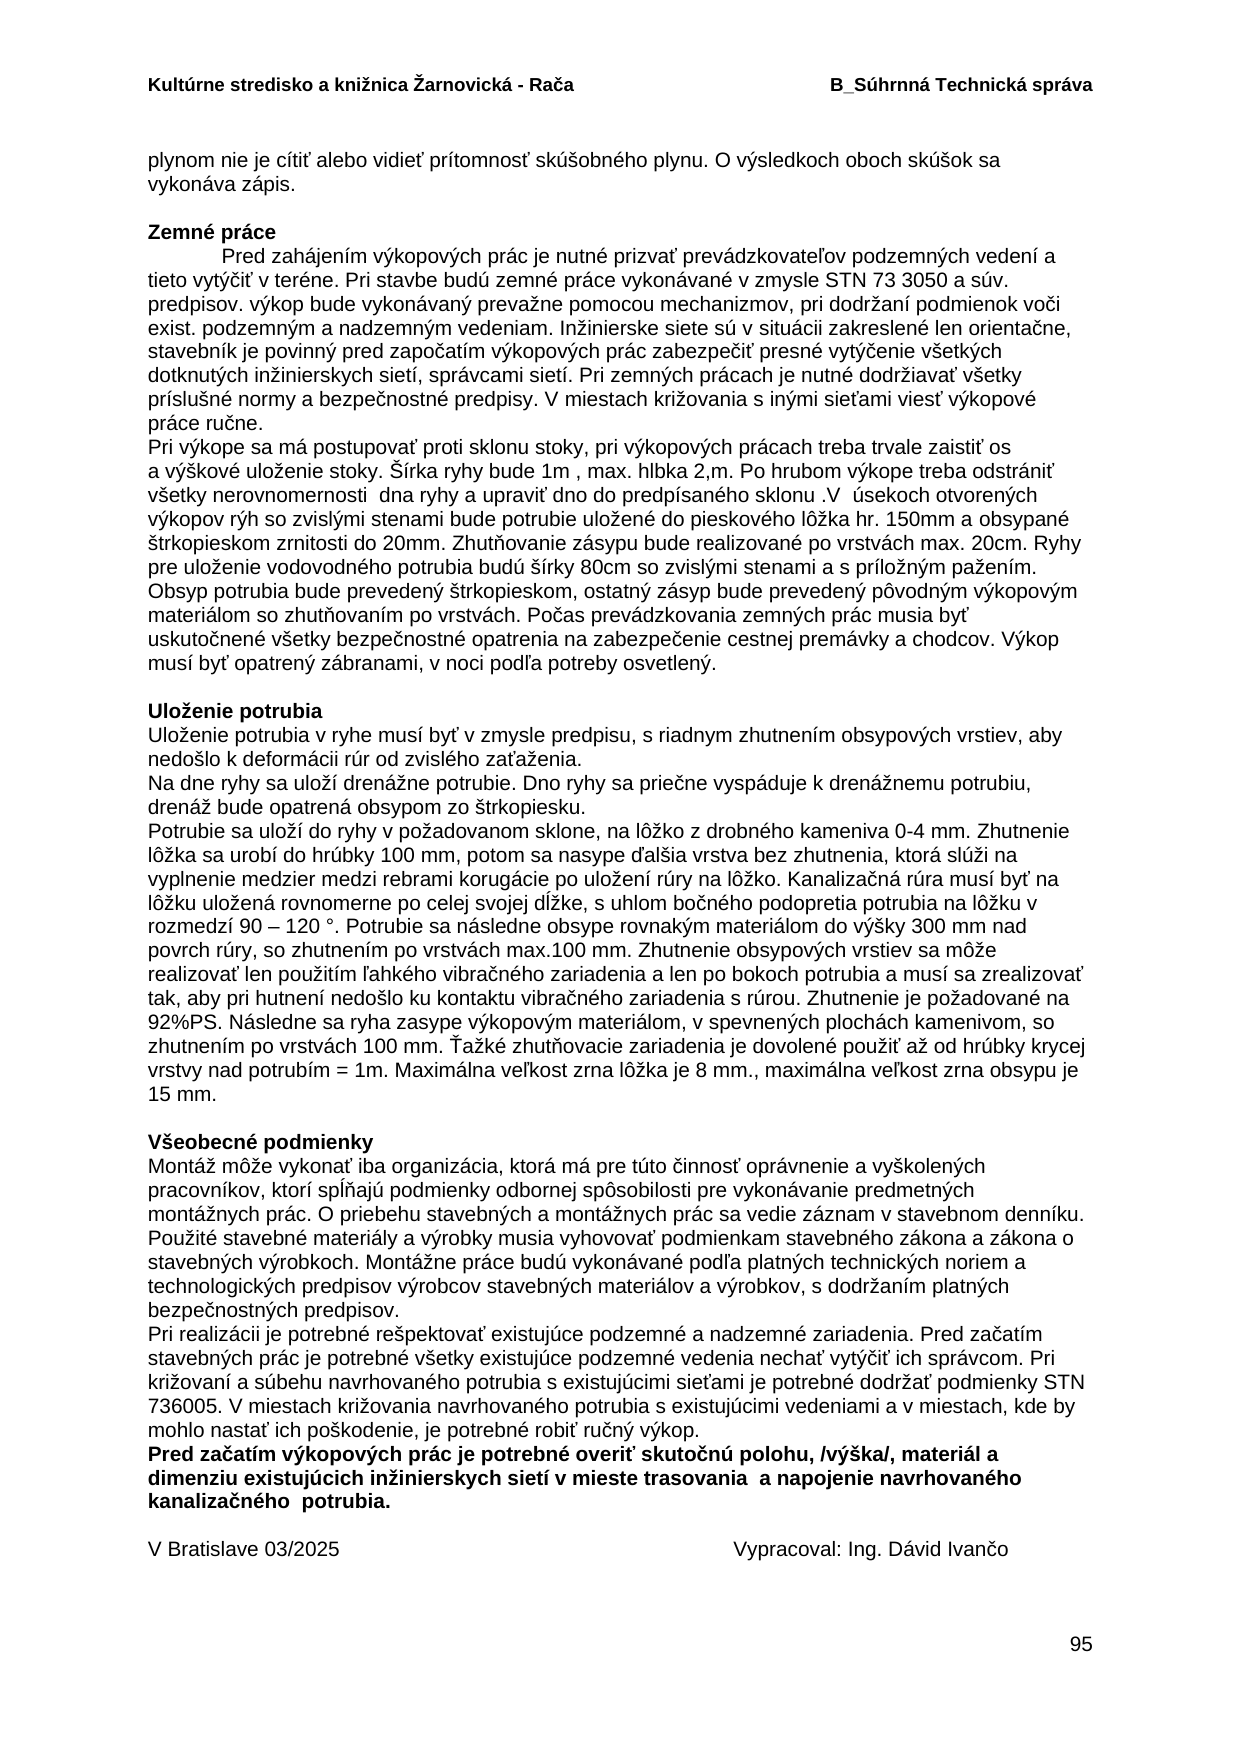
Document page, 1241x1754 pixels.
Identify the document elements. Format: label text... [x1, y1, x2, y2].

text Na dne ryhy sa uloží drenážne potrubie. Dno ryhy sa priečne vyspáduje k drenážnemu potrubiu, drenáž bude opatrená obsypom zo štrkopiesku. [148, 771, 1093, 818]
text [148, 148, 1093, 196]
text Pri realizácii je potrebné rešpektovať existujúce podzemné a nadzemné zariadenia. Pred začatím stavebných prác je potrebné všetky existujúce podzemné vedenia nechať vytýčiť ich správcom. Pri križovaní a súbehu navrhovaného potrubia s existujúcimi sieťami je potrebné dodržať podmienky STN 736005. V miestach križovania navrhovaného potrubia s existujúcimi vedeniami a v miestach, kde by mohlo nastať ich poškodenie, je potrebné robiť ručný výkop. [148, 1322, 1093, 1441]
text Použité stavebné materiály a výrobky musia vyhovovať podmienkam stavebného zákona a zákona o stavebných výrobkoch. Montážne práce budú vykonávané podľa platných technických noriem a technologických predpisov výrobcov stavebných materiálov a výrobkov, s dodržaním platných bezpečnostných predpisov. [148, 1226, 1093, 1322]
text Potrubie sa uloží do ryhy v požadovanom sklone, na lôžko z drobného kameniva 0-4 mm. Zhutnenie lôžka sa urobí do hrúbky 100 mm, potom sa nasype ďalšia vrstva bez zhutnenia, ktorá slúži na vyplnenie medzier medzi rebrami korugácie po uložení rúry na lôžko. Kanalizačná rúra musí byť na lôžku uložená rovnomerne po celej svojej dĺžke, s uhlom bočného podopretia potrubia na lôžku v rozmedzí 90 – 120 °. Potrubie sa následne obsype rovnakým materiálom do výšky 300 mm nad povrch rúry, so zhutnením po vrstvách max.100 mm. Zhutnenie obsypových vrstiev sa môže realizovať len použitím ľahkého vibračného zariadenia a len po bokoch potrubia a musí sa zrealizovať tak, aby pri hutnení nedošlo ku kontaktu vibračného zariadenia s rúrou. Zhutnenie je požadované na 92%PS. Následne sa ryha zasype výkopovým materiálom, v spevnených plochách kamenivom, so zhutnením po vrstvách 100 mm. Ťažké zhutňovacie zariadenia je dovolené použiť až od hrúbky krycej vrstvy nad potrubím = 1m. Maximálna veľkost zrna lôžka je 8 mm., maximálna veľkost zrna obsypu je 15 mm. [148, 818, 1093, 1106]
text Pred zahájením výkopových prác je nutné prizvať prevádzkovateľov podzemných vedení a tieto vytýčiť v teréne. Pri stavbe budú zemné práce vykonávané v zmysle STN 73 3050 a súv. predpisov. výkop bude vykonávaný prevažne pomocou mechanizmov, pri dodržaní podmienok voči exist. podzemným a nadzemným vedeniam. Inžinierske siete sú v situácii zakreslené len orientačne, stavebník je povinný pred započatím výkopových prác zabezpečiť presné vytýčenie všetkých dotknutých inžinierskych sietí, správcami sietí. Pri zemných prácach je nutné dodržiavať všetky príslušné normy a bezpečnostné predpisy. V miestach križovania s inými sieťami viesť výkopové práce ručne. [148, 243, 1093, 435]
text Všeobecné podmienky [148, 1130, 1093, 1154]
text Montáž môže vykonať iba organizácia, ktorá má pre túto činnosť oprávnenie a vyškolených pracovníkov, ktorí spĺňajú podmienky odbornej spôsobilosti pre vykonávanie predmetných montážnych prác. O priebehu stavebných a montážnych prác sa vedie záznam v stavebnom denníku. [148, 1154, 1093, 1226]
text Zemné práce [148, 219, 1093, 243]
text Pred začatím výkopových prác je potrebné overiť skutočnú polohu, /výška/, materiál a dimenziu existujúcich inžinierskych sietí v mieste trasovania a napojenie navrhovaného kanalizačného potrubia. [148, 1441, 1093, 1513]
text Pri výkope sa má postupovať proti sklonu stoky, pri výkopových prácach treba trvale zaistiť os a výškové uloženie stoky. Šírka ryhy bude 1m , max. hlbka 2,m. Po hrubom výkope treba odstrániť všetky nerovnomernosti dna ryhy a upraviť dno do predpísaného sklonu .V úsekoch otvorených výkopov rýh so zvislými stenami bude potrubie uložené do pieskového lôžka hr. 150mm a obsypané štrkopieskom zrnitosti do 20mm. Zhutňovanie zásypu bude realizované po vrstvách max. 20cm. Ryhy pre uloženie vodovodného potrubia budú šírky 80cm so zvislými stenami a s príložným pažením. Obsyp potrubia bude prevedený štrkopieskom, ostatný zásyp bude prevedený pôvodným výkopovým materiálom so zhutňovaním po vrstvách. Počas prevádzkovania zemných prác musia byť uskutočnené všetky bezpečnostné opatrenia na zabezpečenie cestnej premávky a chodcov. Výkop musí byť opatrený zábranami, v noci podľa potreby osvetlený. [148, 435, 1093, 675]
text Uloženie potrubia [148, 699, 1093, 723]
text V Bratislave 03/2025 Vypracoval: Ing. Dávid Ivančo [148, 1537, 1093, 1561]
text Uloženie potrubia v ryhe musí byť v zmysle predpisu, s riadnym zhutnením obsypových vrstiev, aby nedošlo k deformácii rúr od zvislého zaťaženia. [148, 723, 1093, 771]
